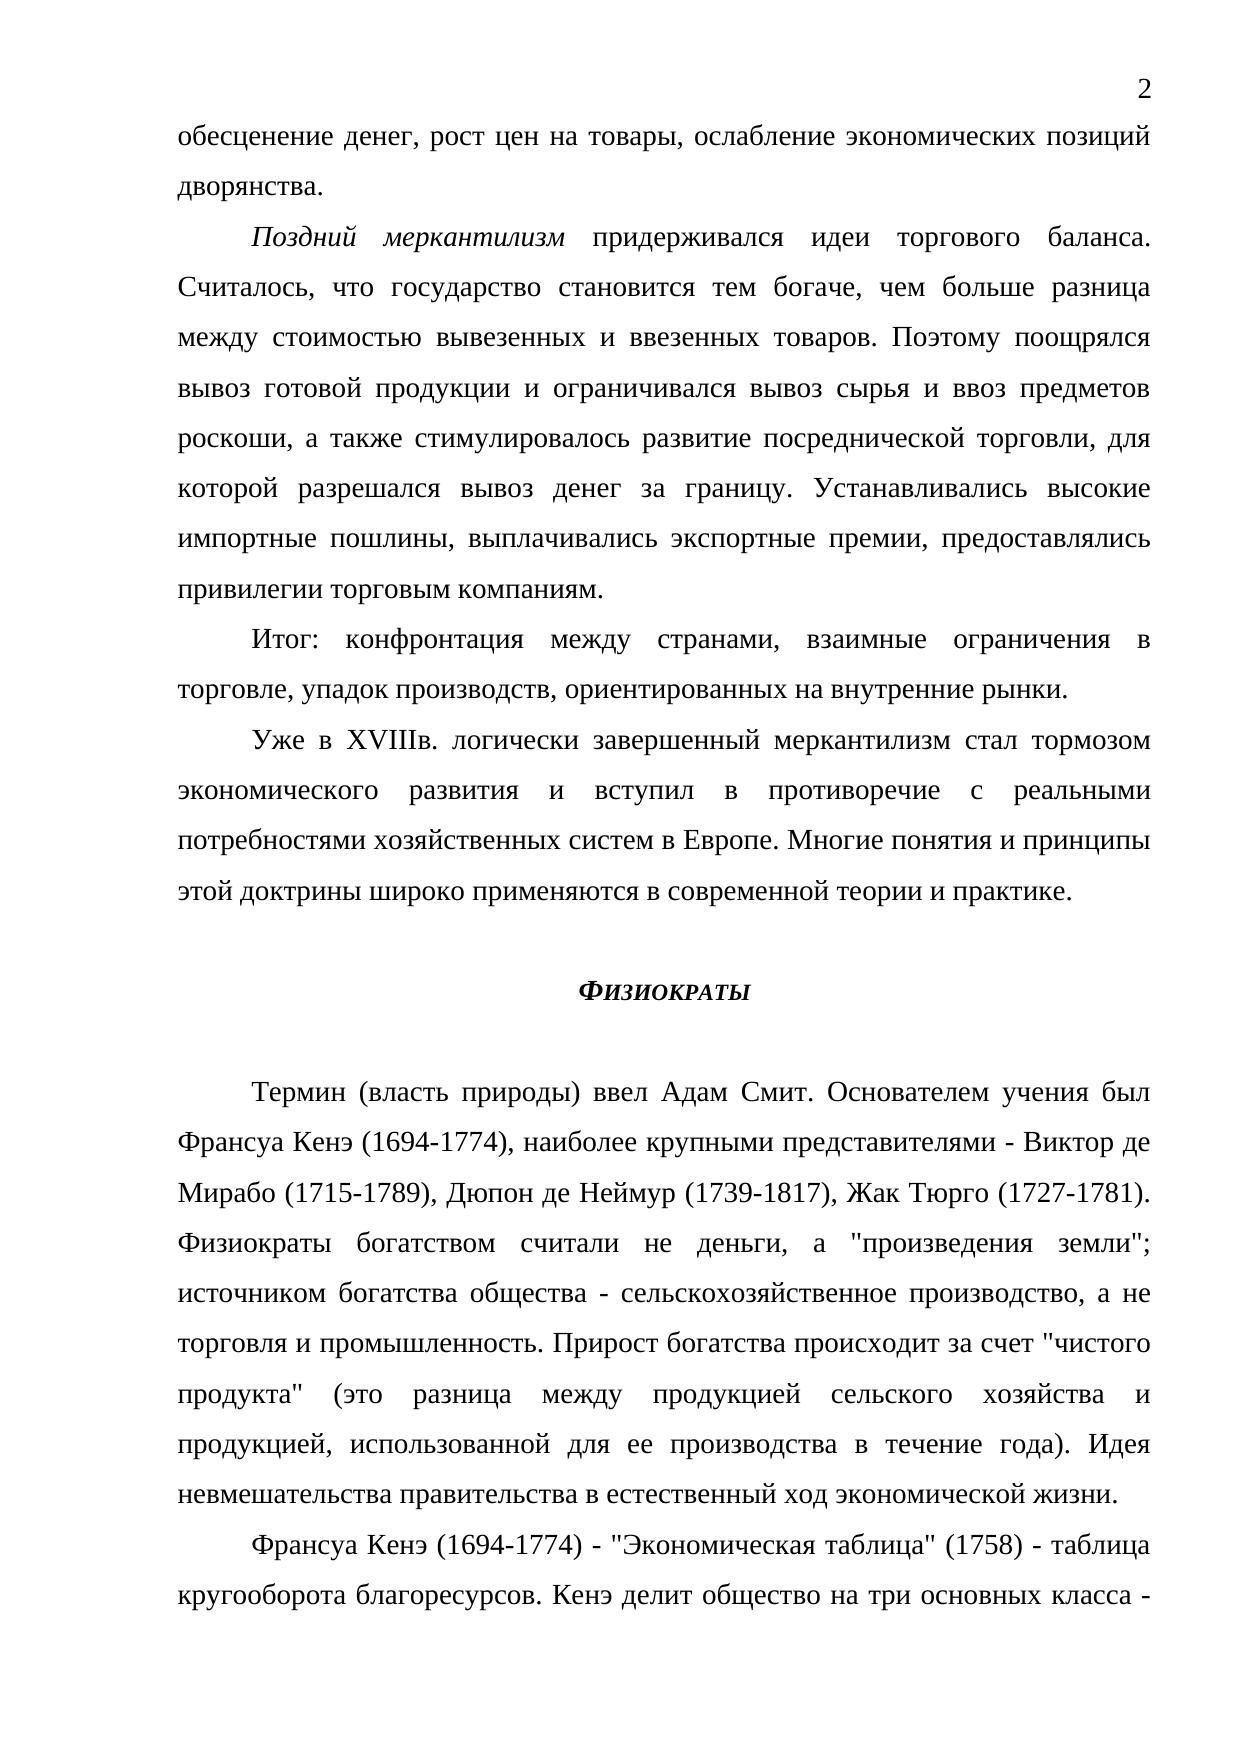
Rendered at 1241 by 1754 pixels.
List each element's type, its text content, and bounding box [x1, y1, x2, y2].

text Уже в XVIIIв. логически завершенный меркантилизм стал тормозом экономического развития и вступил в противоречие с реальными потребностями хозяйственных систем в Европе. Многие понятия и принципы этой доктрины широко применяются в современной теории и практике. [177, 722, 1152, 906]
text Термин (власть природы) ввел Адам Смит. Основателем учения был Франсуа Кенэ (1694-1774), наиболее крупными представителями - Виктор де Мирабо (1715-1789), Дюпон де Неймур (1739-1817), Жак Тюрго (1727-1781). Физиократы богатством считали не деньги, а "произведения земли"; источником богатства общества - сельскохозяйственное производство, а не торговля и промышленность. Прирост богатства происходит за счет "чистого продукта" (это разница между продукцией сельского хозяйства и продукцией, использованной для ее производства в течение года). Идея невмешательства правительства в естественный ход экономической жизни. [177, 1074, 1152, 1510]
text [177, 1527, 1152, 1611]
text Итог: конфронтация между странами, взаимные ограничения в торговле, упадок производств, ориентированных на внутренние рынки. [177, 621, 1152, 705]
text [177, 118, 1152, 202]
text Поздний меркантилизм придерживался идеи торгового баланса. Считалось, что государство становится тем богаче, чем больше разница между стоимостью вывезенных и ввезенных товаров. Поэтому поощрялся вывоз готовой продукции и ограничивался вывоз сырья и ввоз предметов роскоши, а также стимулировалось развитие посреднической торговли, для которой разрешался вывоз денег за границу. Устанавливались высокие импортные пошлины, выплачивались экспортные премии, предоставлялись привилегии торговым компаниям. [177, 219, 1152, 604]
subtitle Физиократы [177, 973, 1152, 1007]
